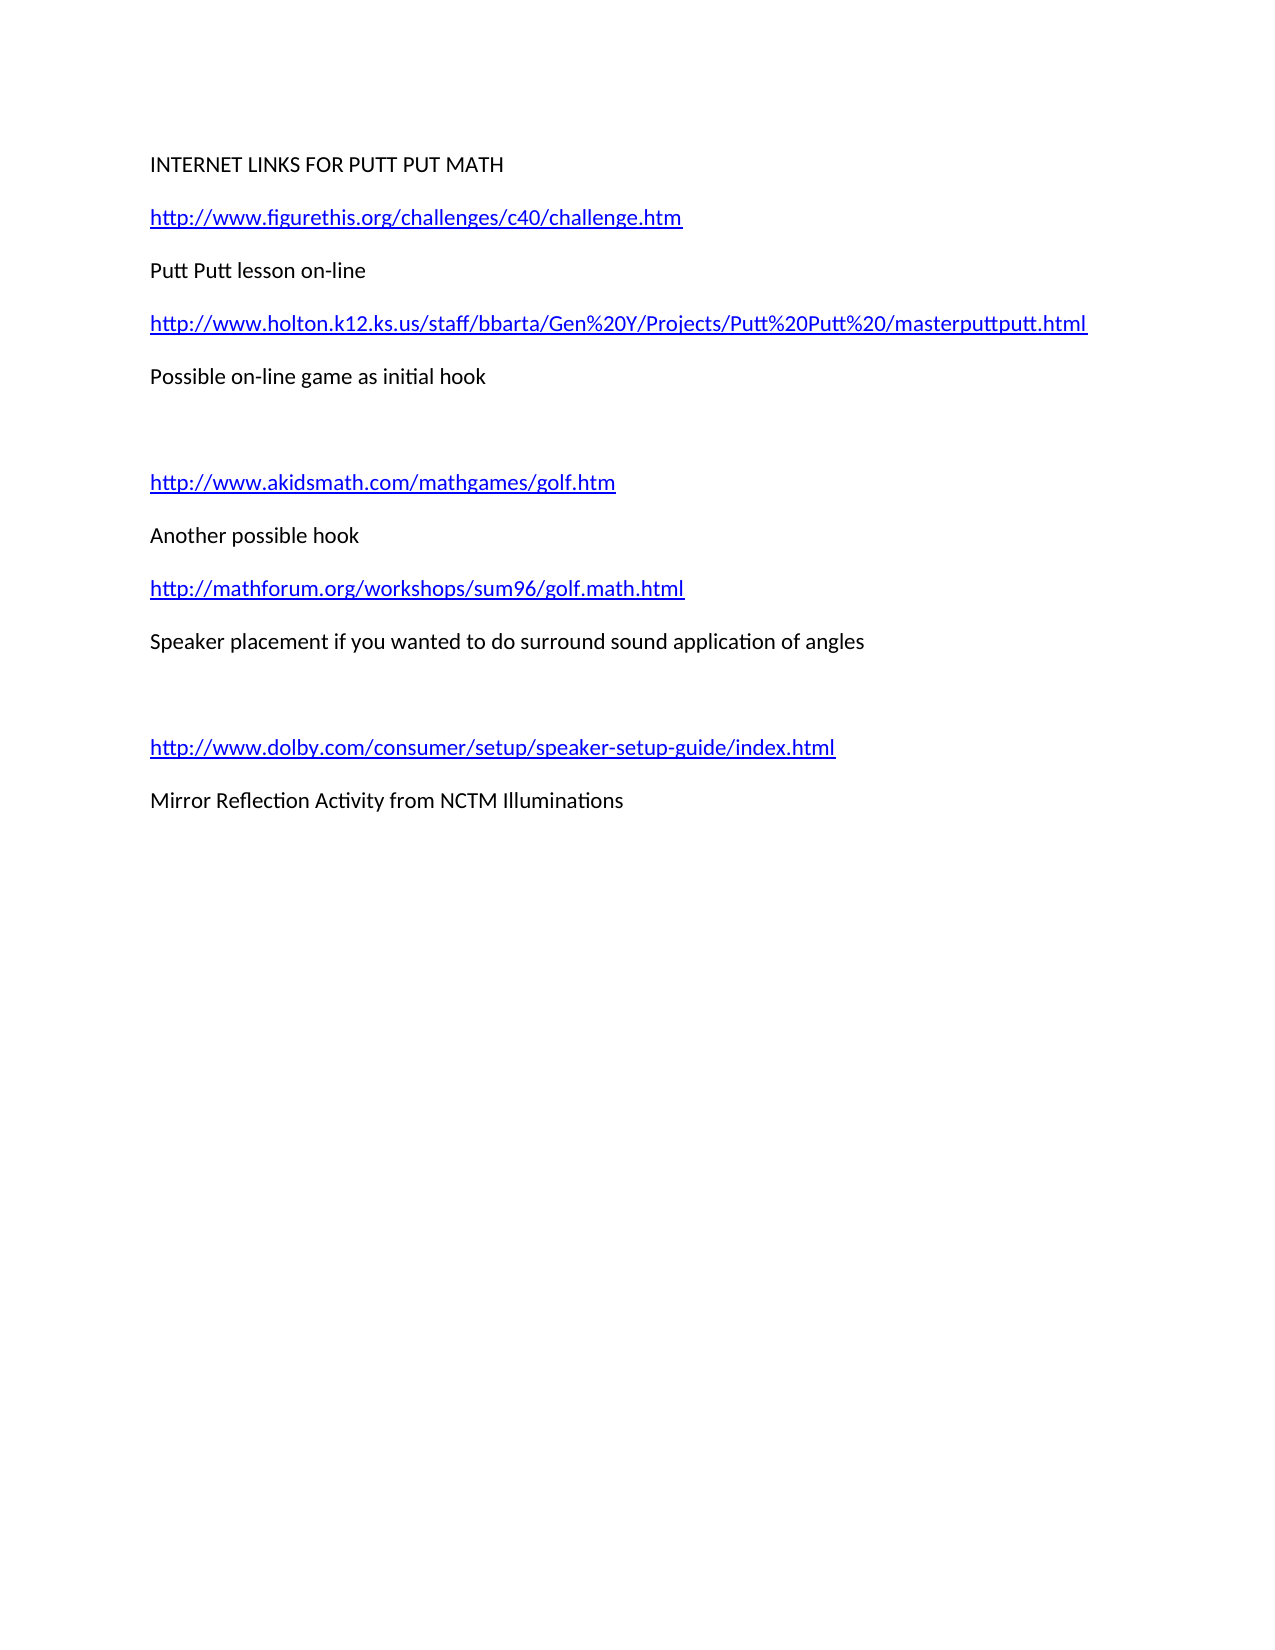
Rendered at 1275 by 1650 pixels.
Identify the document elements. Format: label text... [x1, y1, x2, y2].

text Speaker placement if you wanted to do surround sound application of angles [150, 627, 1125, 655]
text INTERNET LINKS FOR PUTT PUT MATH [150, 150, 1125, 178]
text Another possible hook [150, 521, 1125, 549]
text http://www.akidsmath.com/mathgames/golf.htm [150, 468, 1125, 496]
text http://www.holton.k12.ks.us/staff/bbarta/Gen%20Y/Projects/Putt%20Putt%20/masterputtputt.html [150, 309, 1125, 337]
text http://www.figurethis.org/challenges/c40/challenge.htm [150, 203, 1125, 231]
text http://mathforum.org/workshops/sum96/golf.math.html [150, 574, 1125, 602]
text Possible on-line game as initial hook [150, 362, 1125, 390]
text Mirror Reflection Activity from NCTM Illuminations [150, 786, 1125, 814]
text Putt Putt lesson on-line [150, 256, 1125, 284]
text http://www.dolby.com/consumer/setup/speaker-setup-guide/index.html [150, 733, 1125, 761]
